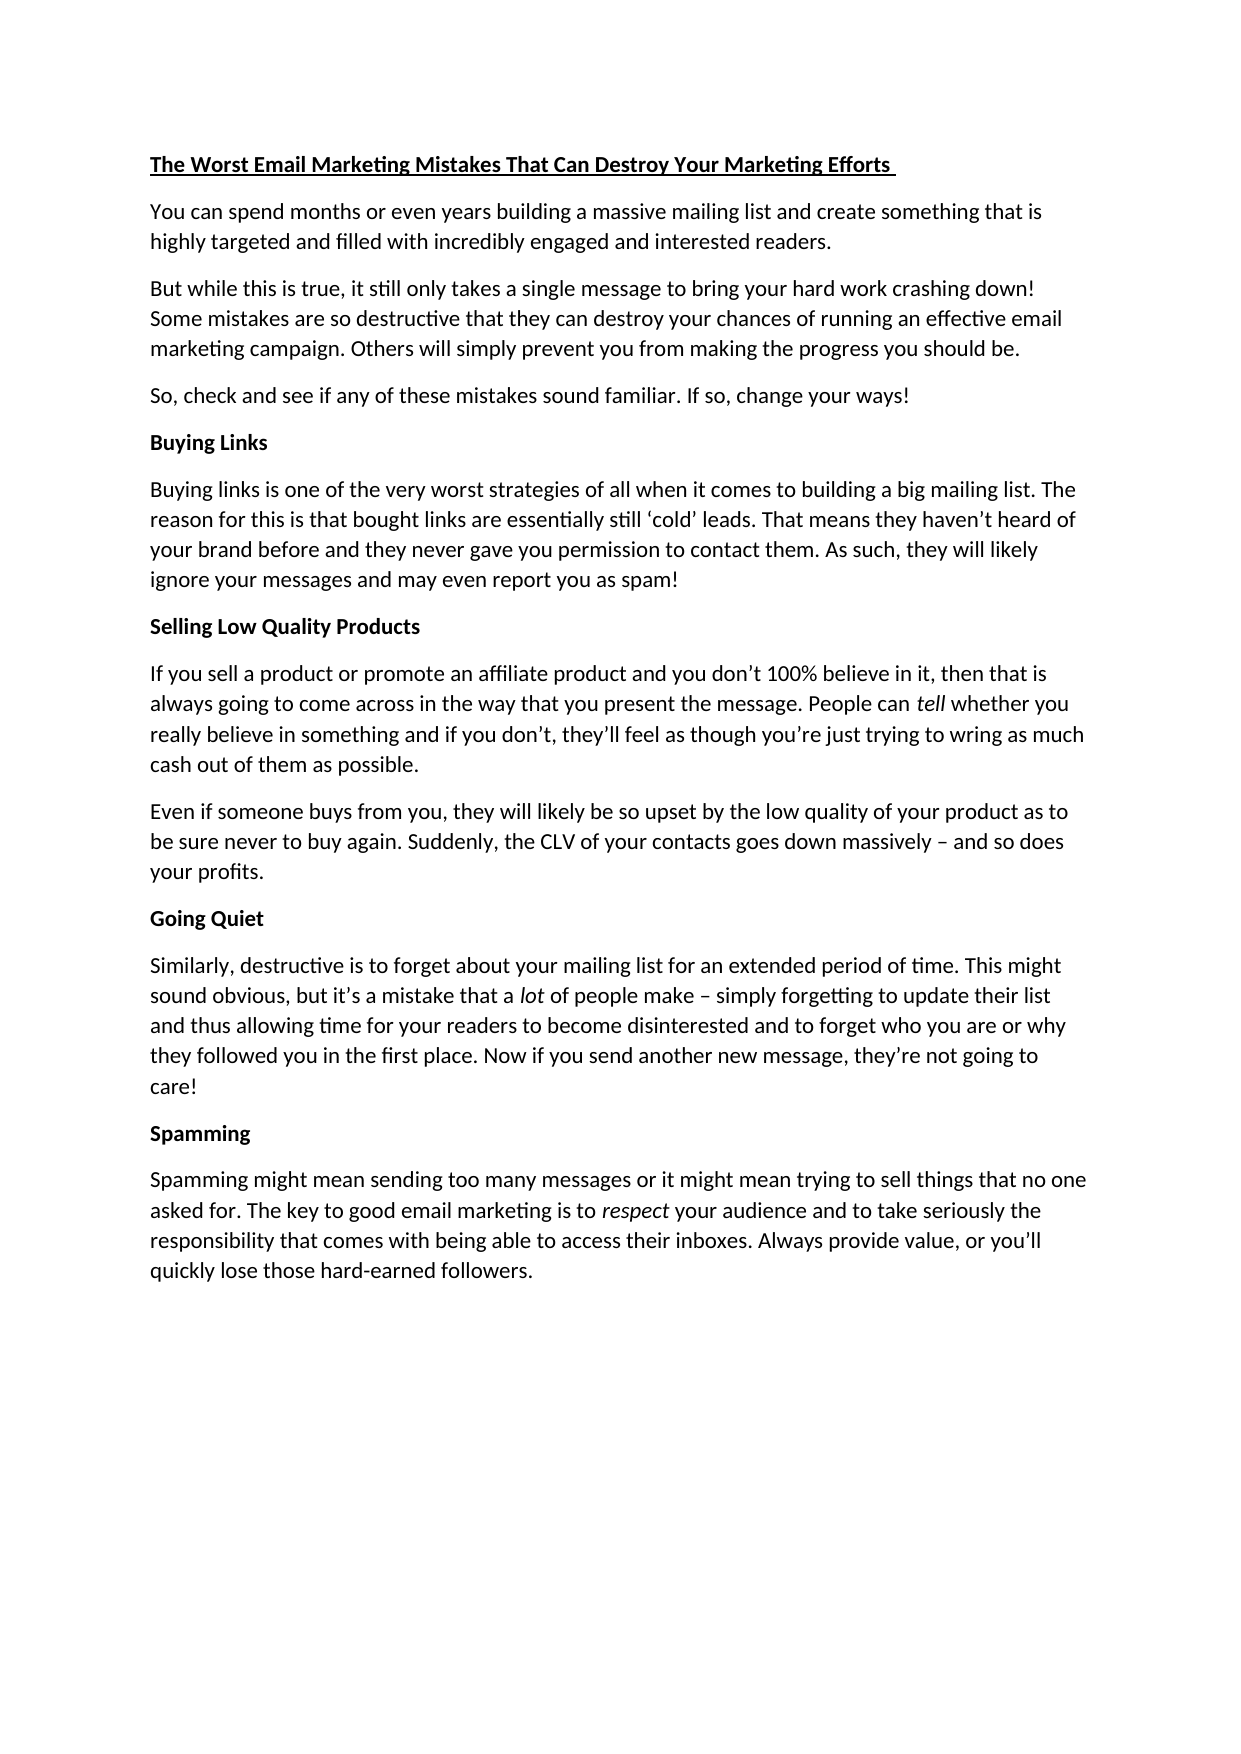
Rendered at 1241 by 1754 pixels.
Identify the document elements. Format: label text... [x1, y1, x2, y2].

text Even if someone buys from you, they will likely be so upset by the low quality of your product as to be sure never to buy again. Suddenly, the CLV of your contacts goes down massively – and so does your profits. [150, 797, 1090, 885]
text If you sell a product or promote an affiliate product and you don’t 100% believe in it, then that is always going to come across in the way that you present the message. People can tell whether you really believe in something and if you don’t, they’ll feel as though you’re just trying to wring as much cash out of them as possible. [150, 659, 1090, 778]
text So, check and see if any of these mistakes sound familiar. If so, change your ways! [150, 381, 1090, 409]
text Spamming [150, 1119, 1090, 1147]
text The Worst Email Marketing Mistakes That Can Destroy Your Marketing Efforts [150, 150, 1090, 178]
text Similarly, destructive is to forget about your mailing list for an extended period of time. This might sound obvious, but it’s a mistake that a lot of people make – simply forgetting to update their list and thus allowing time for your readers to become disinterested and to forget who you are or why they followed you in the first place. Now if you send another new message, they’re not going to care! [150, 951, 1090, 1100]
text Buying links is one of the very worst strategies of all when it comes to building a big mailing list. The reason for this is that bought links are essentially still ‘cold’ leads. That means they haven’t heard of your brand before and they never gave you permission to contact them. As such, they will likely ignore your messages and may even report you as spam! [150, 475, 1090, 594]
text Spamming might mean sending too many messages or it might mean trying to sell things that no one asked for. The key to good email marketing is to respect your audience and to take seriously the responsibility that comes with being able to access their inboxes. Always provide value, or you’ll quickly lose those hard-earned followers. [150, 1166, 1090, 1284]
text Going Quiet [150, 904, 1090, 932]
text Buying Links [150, 428, 1090, 456]
text Selling Low Quality Products [150, 612, 1090, 641]
text But while this is true, it still only takes a single message to bring your hard work crashing down! Some mistakes are so destructive that they can destroy your chances of running an effective email marketing campaign. Others will simply prevent you from making the progress you should be. [150, 274, 1090, 362]
text You can spend months or even years building a massive mailing list and create something that is highly targeted and filled with incredibly engaged and interested readers. [150, 197, 1090, 255]
